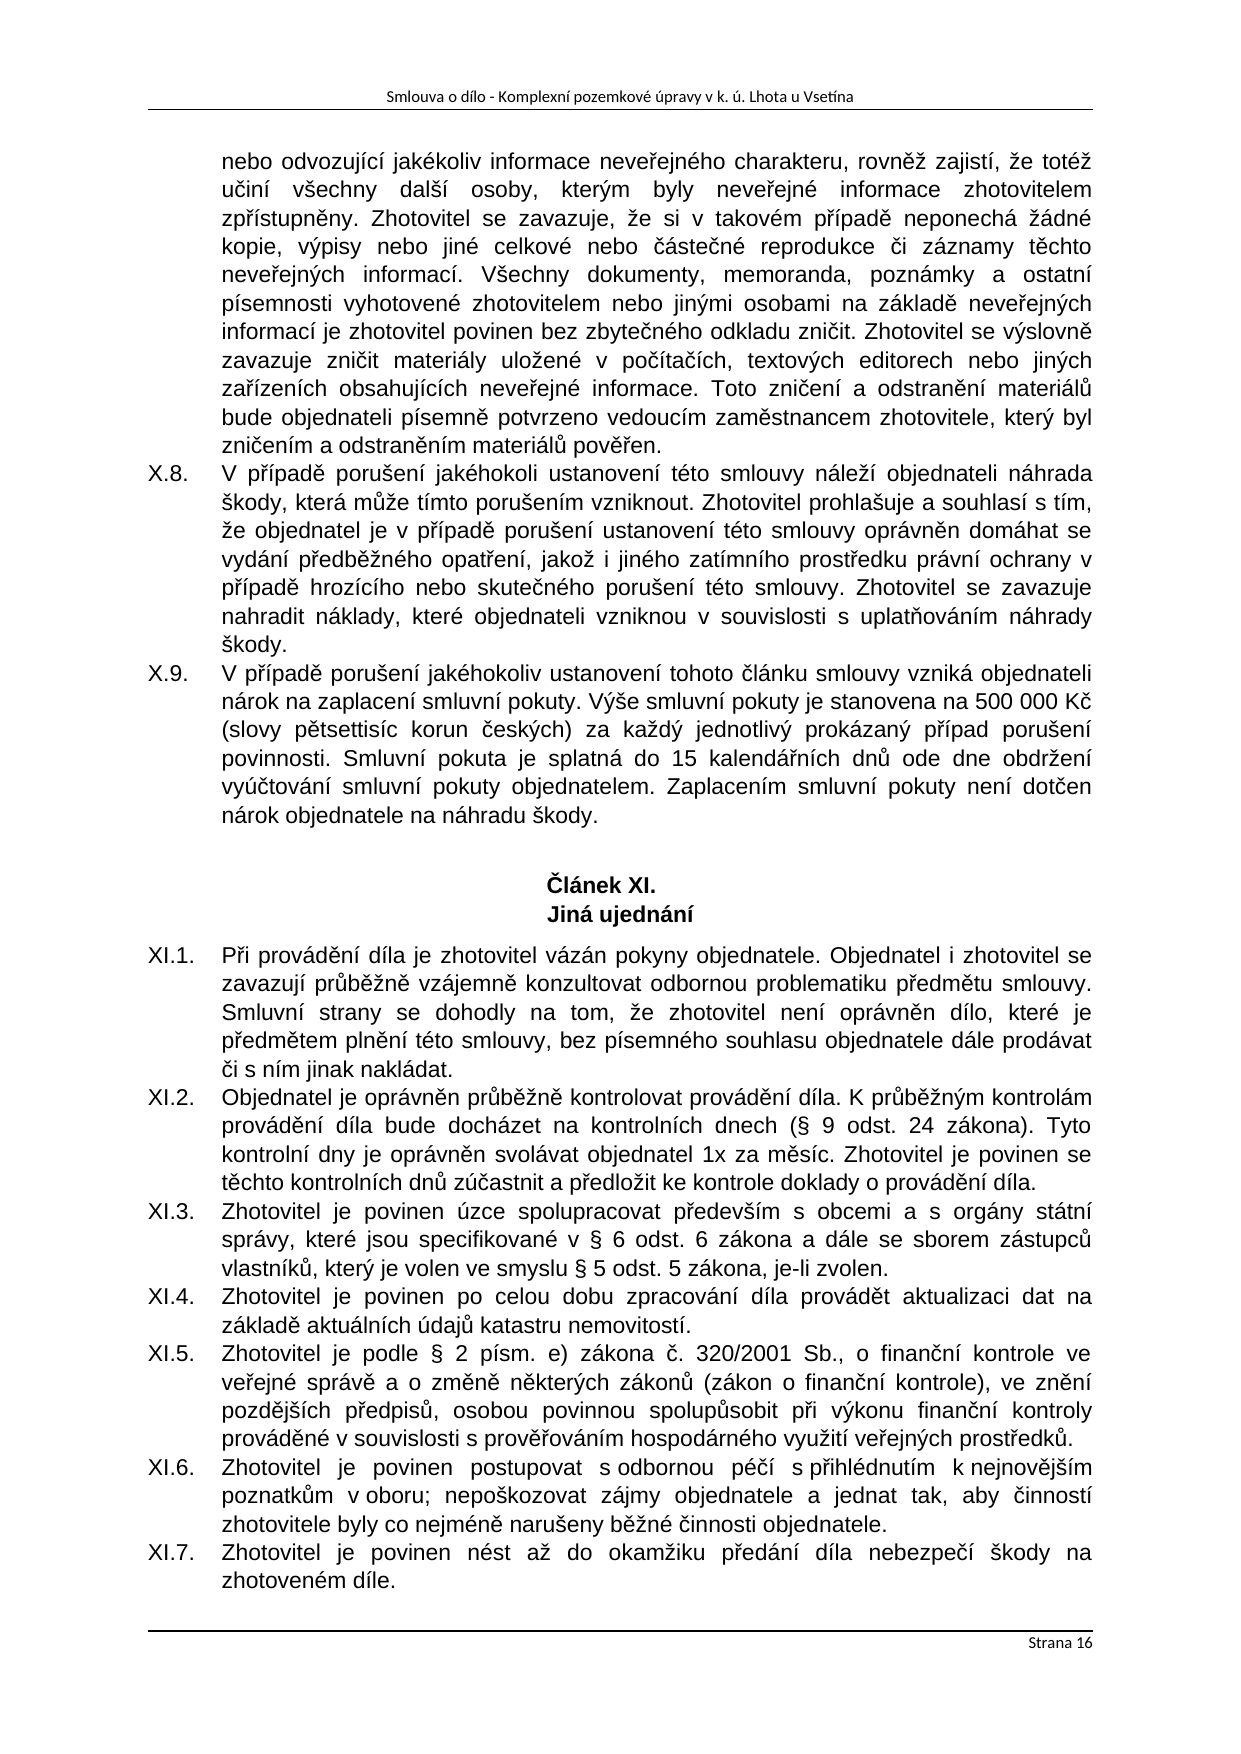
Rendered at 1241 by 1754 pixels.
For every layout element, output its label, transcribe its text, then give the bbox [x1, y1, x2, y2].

list V případě porušení jakéhokoli ustanovení této smlouvy náleží objednateli náhrada škody, která může tímto porušením vzniknout. Zhotovitel prohlašuje a souhlasí s tím, že objednatel je v případě porušení ustanovení této smlouvy oprávněn domáhat se vydání předběžného opatření, jakož i jiného zatímního prostředku právní ochrany v případě hrozícího nebo skutečného porušení této smlouvy. Zhotovitel se zavazuje nahradit náklady, které objednateli vzniknou v souvislosti s uplatňováním náhrady škody. [148, 460, 1093, 657]
list Objednatel je oprávněn průběžně kontrolovat provádění díla. K průběžným kontrolám provádění díla bude docházet na kontrolních dnech (§ 9 odst. 24 zákona). Tyto kontrolní dny je oprávněn svolávat objednatel 1x za měsíc. Zhotovitel je povinen se těchto kontrolních dnů zúčastnit a předložit ke kontrole doklady o provádění díla. [148, 1084, 1093, 1196]
list Zhotovitel je podle § 2 písm. e) zákona č. 320/2001 Sb., o finanční kontrole ve veřejné správě a o změně některých zákonů (zákon o finanční kontrole), ve znění pozdějších předpisů, osobou povinnou spolupůsobit při výkonu finanční kontroly prováděné v souvislosti s prověřováním hospodárného využití veřejných prostředků. [148, 1340, 1093, 1452]
list Zhotovitel je povinen úzce spolupracovat především s obcemi a s orgány státní správy, které jsou specifikované v § 6 odst. 6 zákona a dále se sborem zástupců vlastníků, který je volen ve smyslu § 5 odst. 5 zákona, je-li zvolen. [148, 1198, 1093, 1281]
list Zhotovitel je povinen po celou dobu zpracování díla provádět aktualizaci dat na základě aktuálních údajů katastru nemovitostí. [148, 1283, 1093, 1338]
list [148, 148, 1093, 458]
list Zhotovitel je povinen postupovat s odbornou péčí s přihlédnutím k nejnovějším poznatkům v oboru; nepoškozovat zájmy objednatele a jednat tak, aby činností zhotovitele byly co nejméně narušeny běžné činnosti objednatele. [148, 1454, 1093, 1537]
subtitle Jiná ujednání [148, 868, 1093, 927]
list V případě porušení jakéhokoliv ustanovení tohoto článku smlouvy vzniká objednateli nárok na zaplacení smluvní pokuty. Výše smluvní pokuty je stanovena na 500 000 Kč (slovy pětsettisíc korun českých) za každý jednotlivý prokázaný případ porušení povinnosti. Smluvní pokuta je splatná do 15 kalendářních dnů ode dne obdržení vyúčtování smluvní pokuty objednatelem. Zaplacením smluvní pokuty není dotčen nárok objednatele na náhradu škody. [148, 659, 1093, 828]
list Zhotovitel je povinen nést až do okamžiku předání díla nebezpečí škody na zhotoveném díle. [148, 1539, 1093, 1594]
list Při provádění díla je zhotovitel vázán pokyny objednatele. Objednatel i zhotovitel se zavazují průběžně vzájemně konzultovat odbornou problematiku předmětu smlouvy. Smluvní strany se dohodly na tom, že zhotovitel není oprávněn dílo, které je předmětem plnění této smlouvy, bez písemného souhlasu objednatele dále prodávat či s ním jinak nakládat. [148, 942, 1093, 1082]
